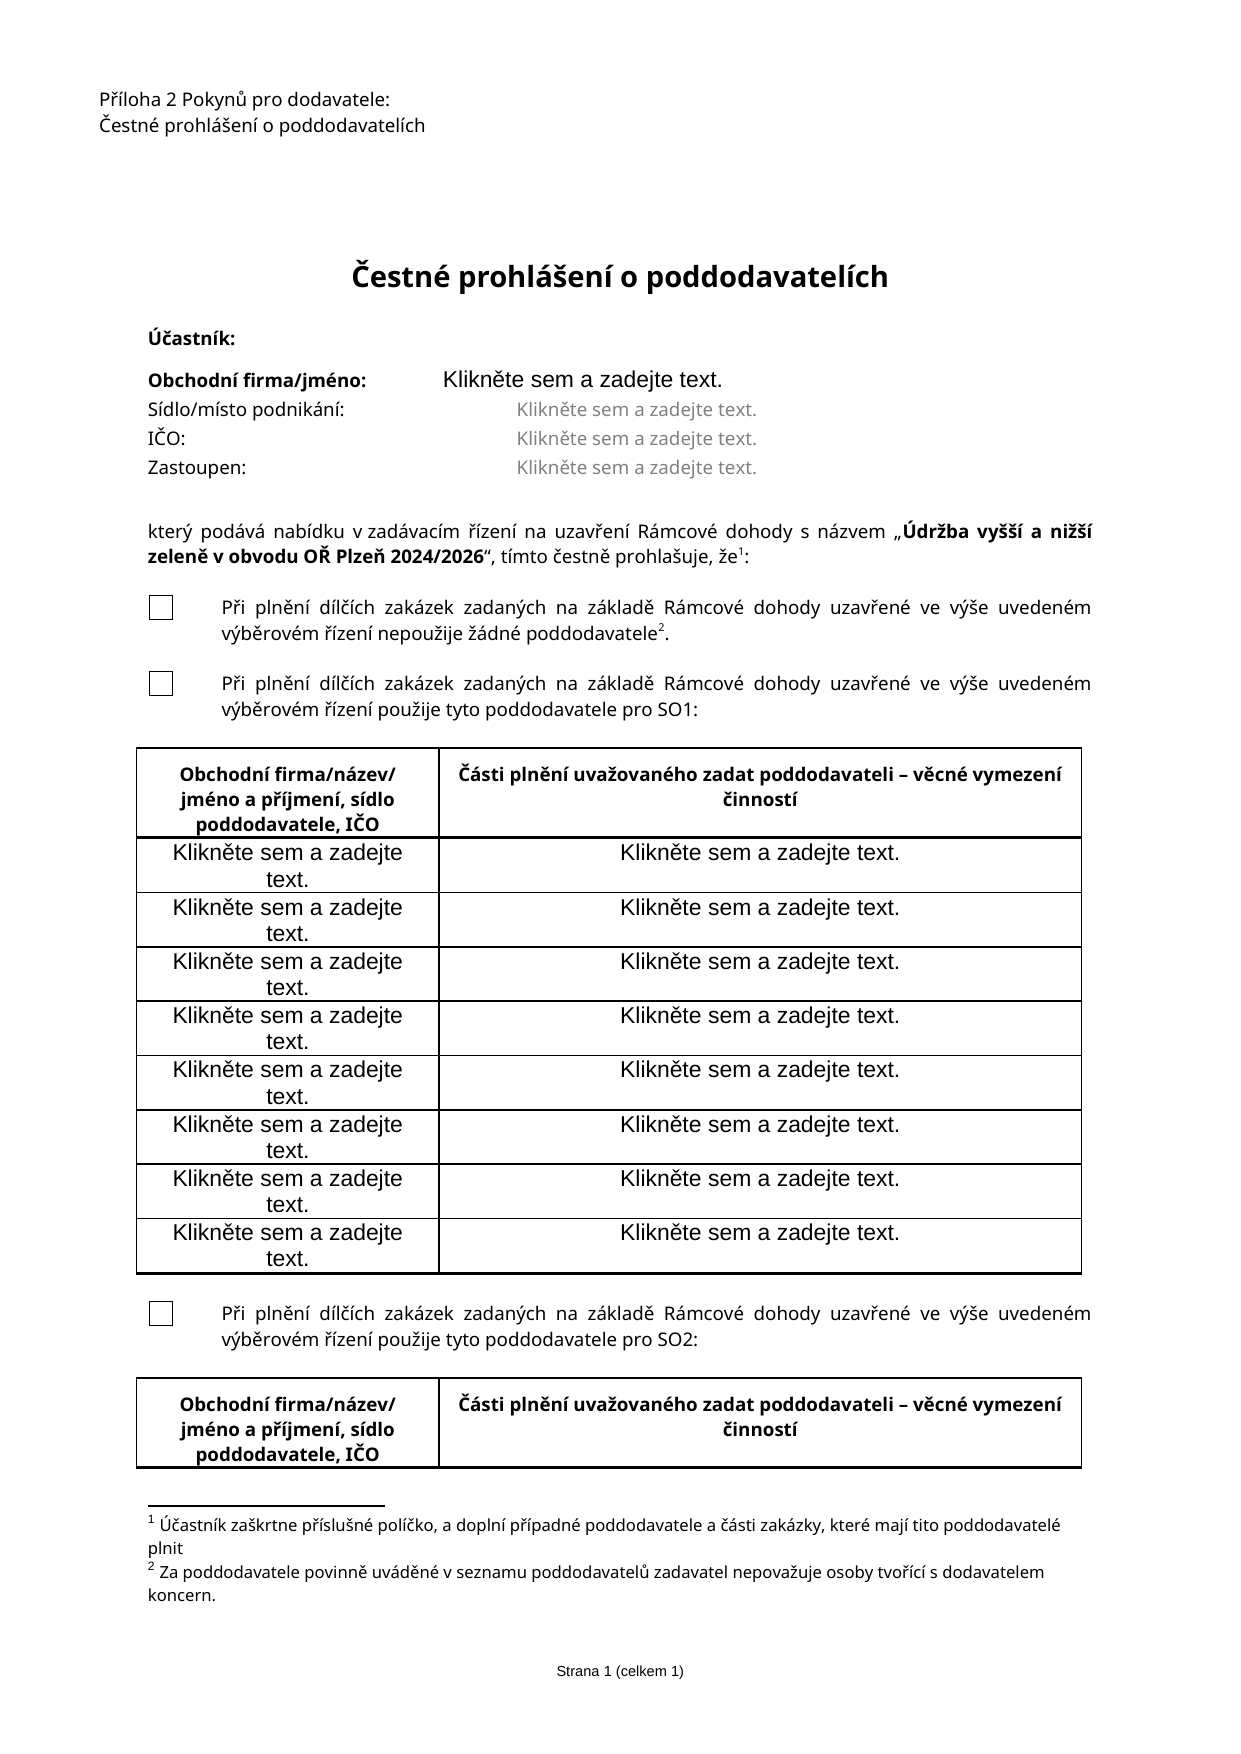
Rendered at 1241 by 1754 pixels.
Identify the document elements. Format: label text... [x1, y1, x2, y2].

text Sídlo/místo podnikání: [148, 393, 1093, 422]
table_header Části plnění uvažovaného zadat poddodavateli – věcné vymezení činností [440, 749, 1081, 836]
table_header Obchodní firma/název/ jméno a příjmení, sídlo poddodavatele, IČO [137, 749, 438, 836]
text Obchodní firma/jméno: [148, 364, 1093, 393]
text Zastoupen: [148, 451, 1093, 480]
text IČO: [148, 422, 1093, 451]
title Čestné prohlášení o poddodavatelích [148, 256, 1093, 296]
text Při plnění dílčích zakázek zadaných na základě Rámcové dohody uzavřené ve výše uvedeném výběrovém řízení použije tyto poddodavatele pro SO2: [148, 1300, 1093, 1351]
table_header Části plnění uvažovaného zadat poddodavateli – věcné vymezení činností [440, 1379, 1081, 1466]
text Účastník: [148, 321, 1093, 352]
text který podává nabídku v zadávacím řízení na uzavření Rámcové dohody s názvem „Údržba vyšší a nižší zeleně v obvodu OŘ Plzeň 2024/2026“, tímto čestně prohlašuje, že: [148, 518, 1093, 569]
text Při plnění dílčích zakázek zadaných na základě Rámcové dohody uzavřené ve výše uvedeném výběrovém řízení nepoužije žádné poddodavatele. [148, 594, 1093, 645]
table_header Obchodní firma/název/ jméno a příjmení, sídlo poddodavatele, IČO [137, 1379, 438, 1466]
text Při plnění dílčích zakázek zadaných na základě Rámcové dohody uzavřené ve výše uvedeném výběrovém řízení použije tyto poddodavatele pro SO1: [148, 670, 1093, 721]
